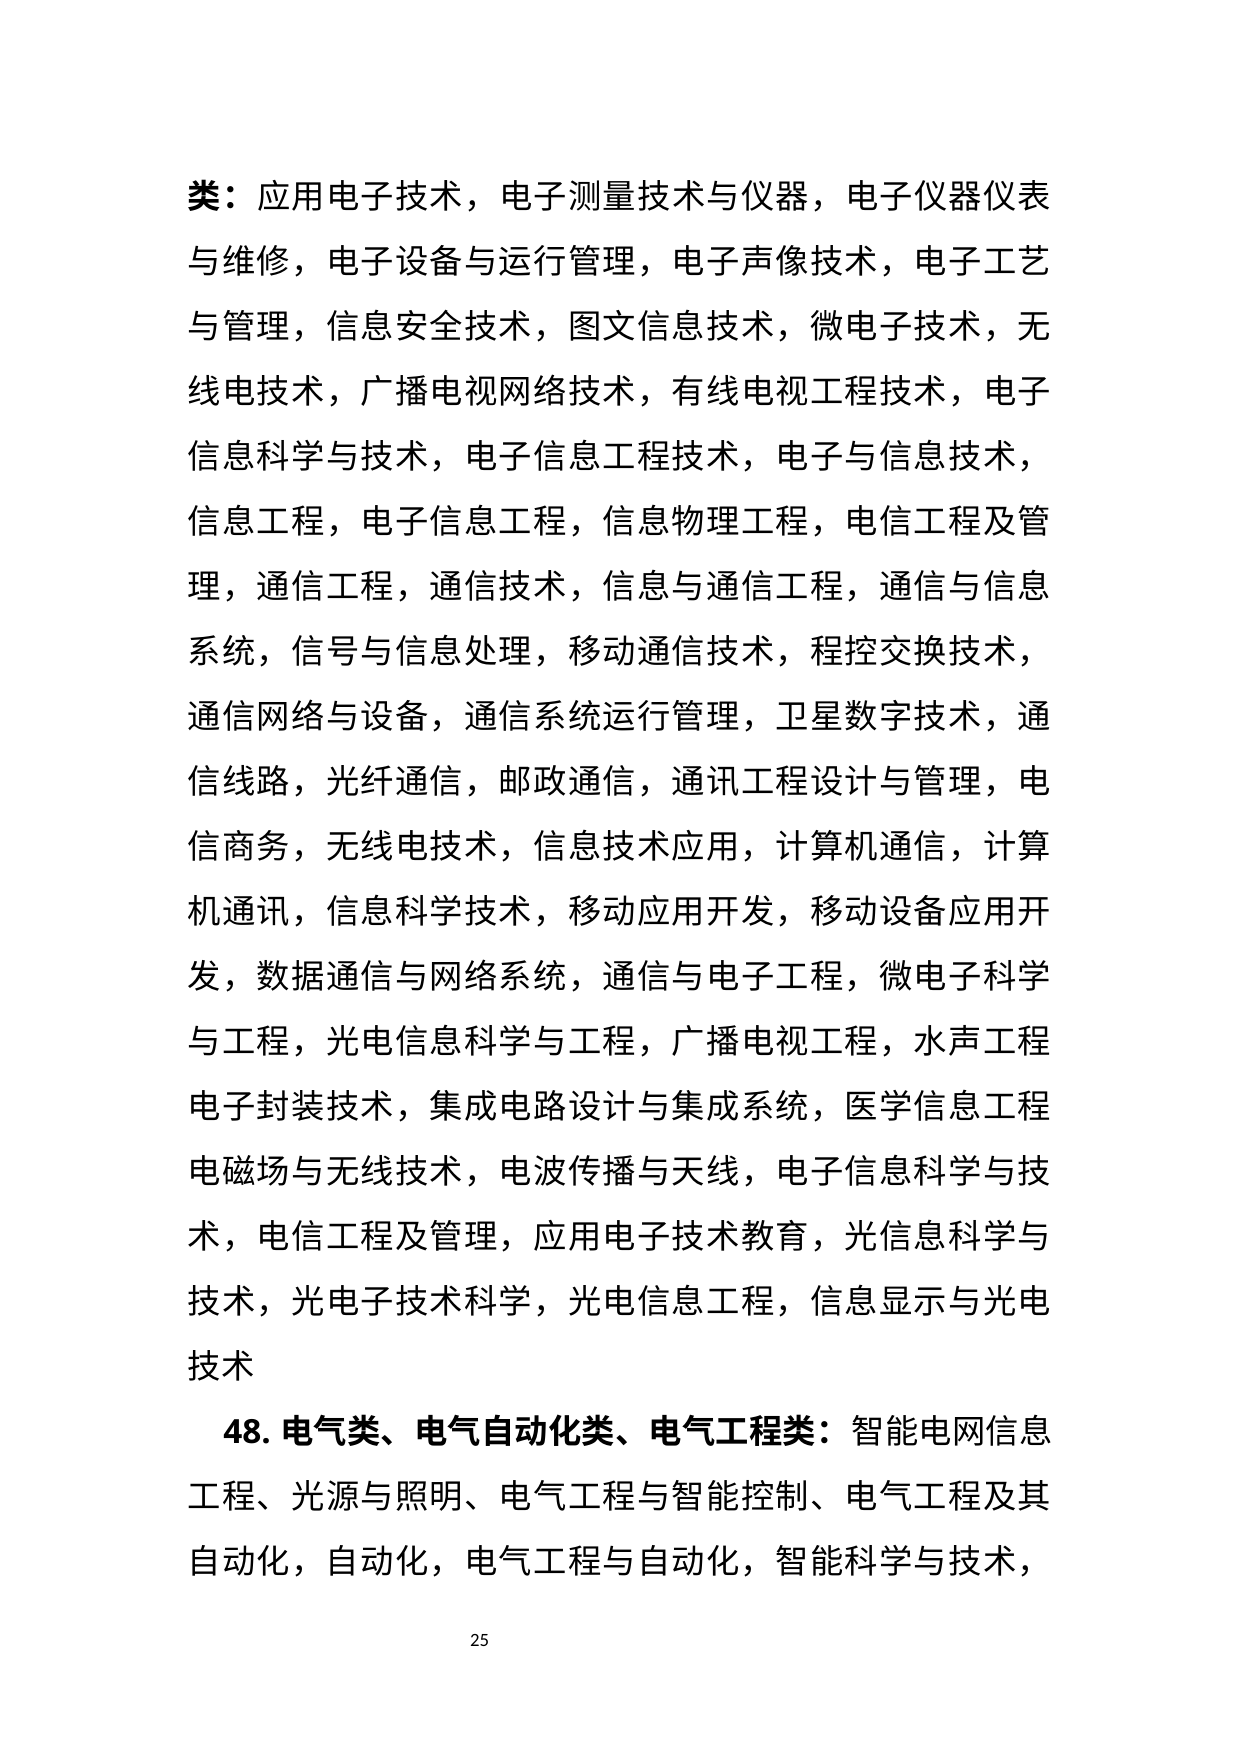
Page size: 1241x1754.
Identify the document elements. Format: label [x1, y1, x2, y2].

text [187, 162, 1053, 1397]
text [187, 1397, 1053, 1592]
